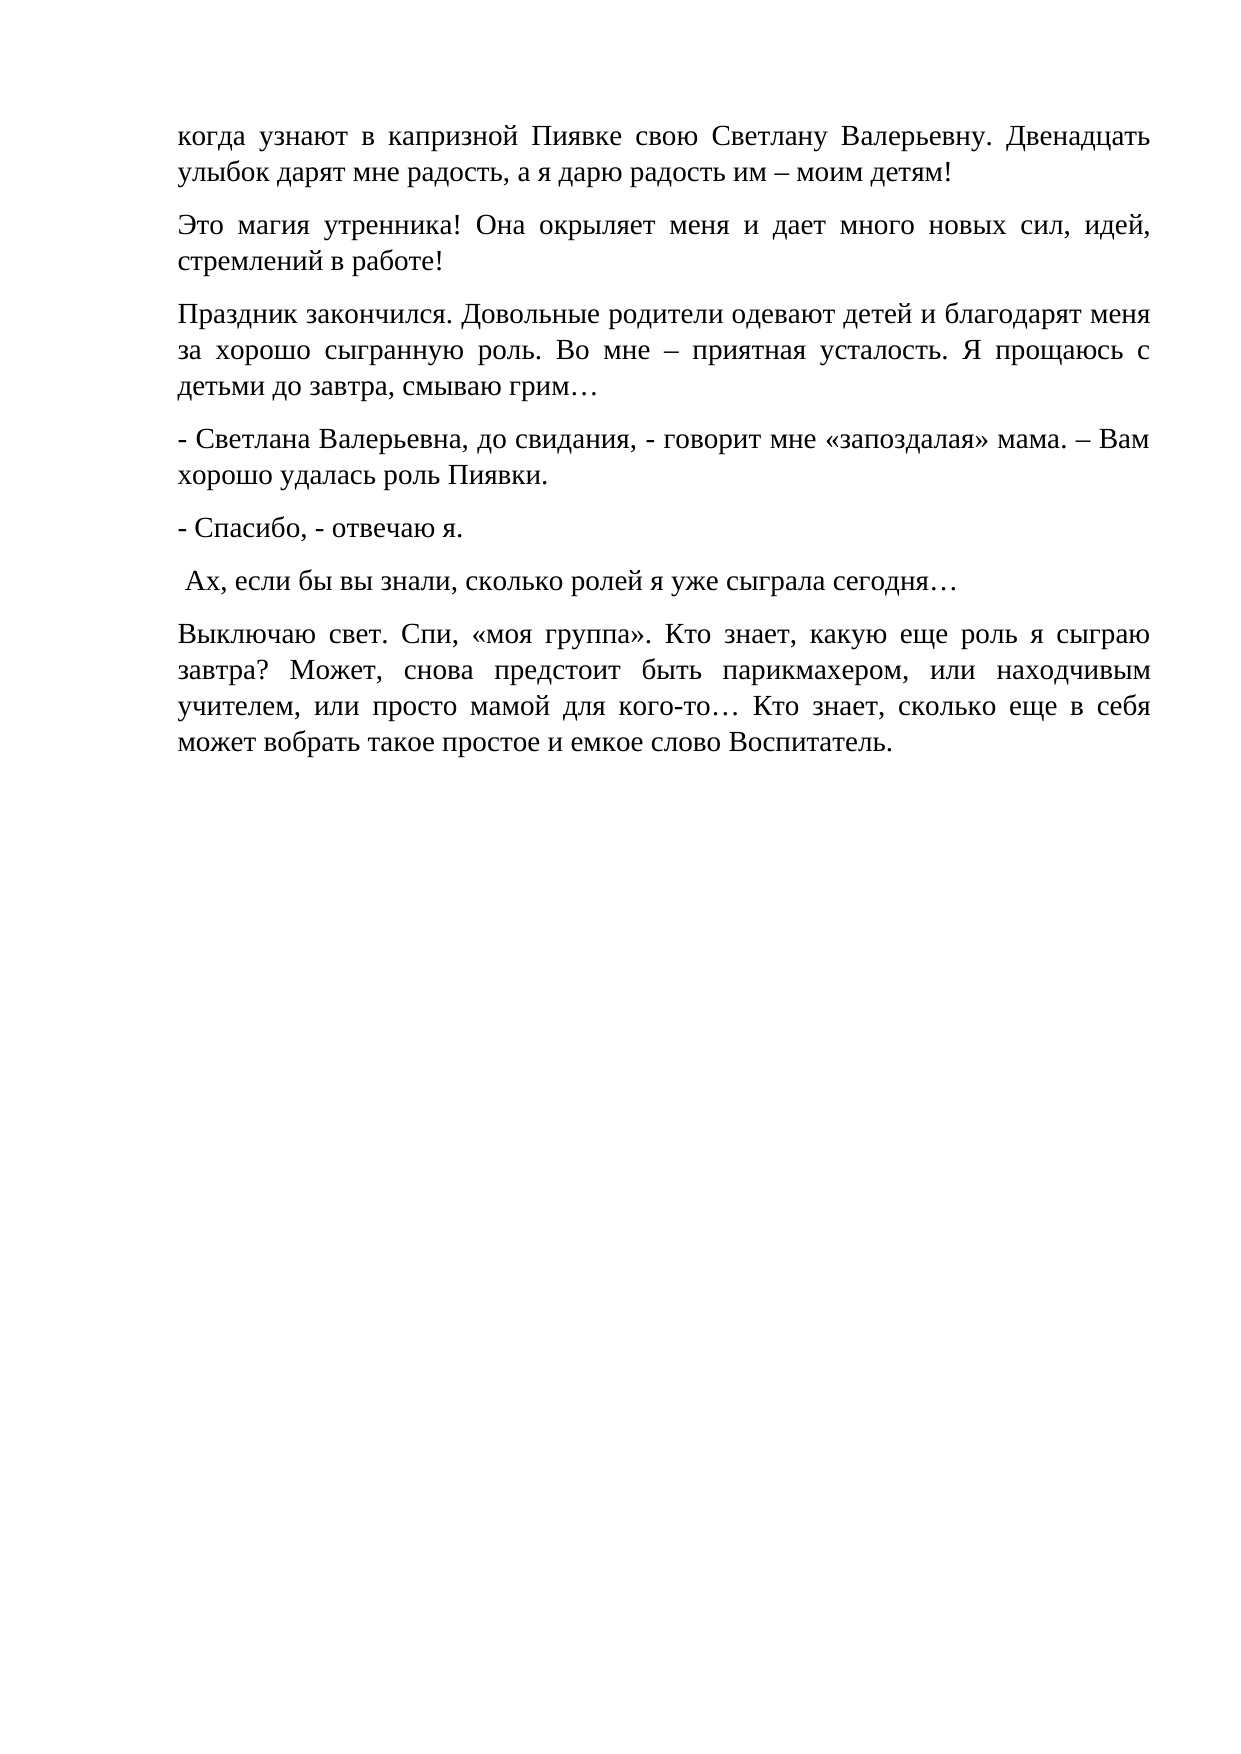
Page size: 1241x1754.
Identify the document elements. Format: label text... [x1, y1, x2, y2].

text Выключаю свет. Спи, «моя группа». Кто знает, какую еще роль я сыграю завтра? Может, снова предстоит быть парикмахером, или находчивым учителем, или просто мамой для кого-то… Кто знает, сколько еще в себя может вобрать такое простое и емкое слово Воспитатель. [177, 616, 1152, 758]
text Ах, если бы вы знали, сколько ролей я уже сыграла сегодня… [177, 563, 1152, 596]
text Это магия утренника! Она окрыляет меня и дает много новых сил, идей, стремлений в работе! [177, 207, 1152, 277]
text - Спасибо, - отвечаю я. [177, 510, 1152, 544]
text - Светлана Валерьевна, до свидания, - говорит мне «запоздалая» мама. – Вам хорошо удалась роль Пиявки. [177, 421, 1152, 491]
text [177, 118, 1152, 188]
text Праздник закончился. Довольные родители одевают детей и благодарят меня за хорошо сыгранную роль. Во мне – приятная усталость. Я прощаюсь с детьми до завтра, смываю грим… [177, 296, 1152, 402]
